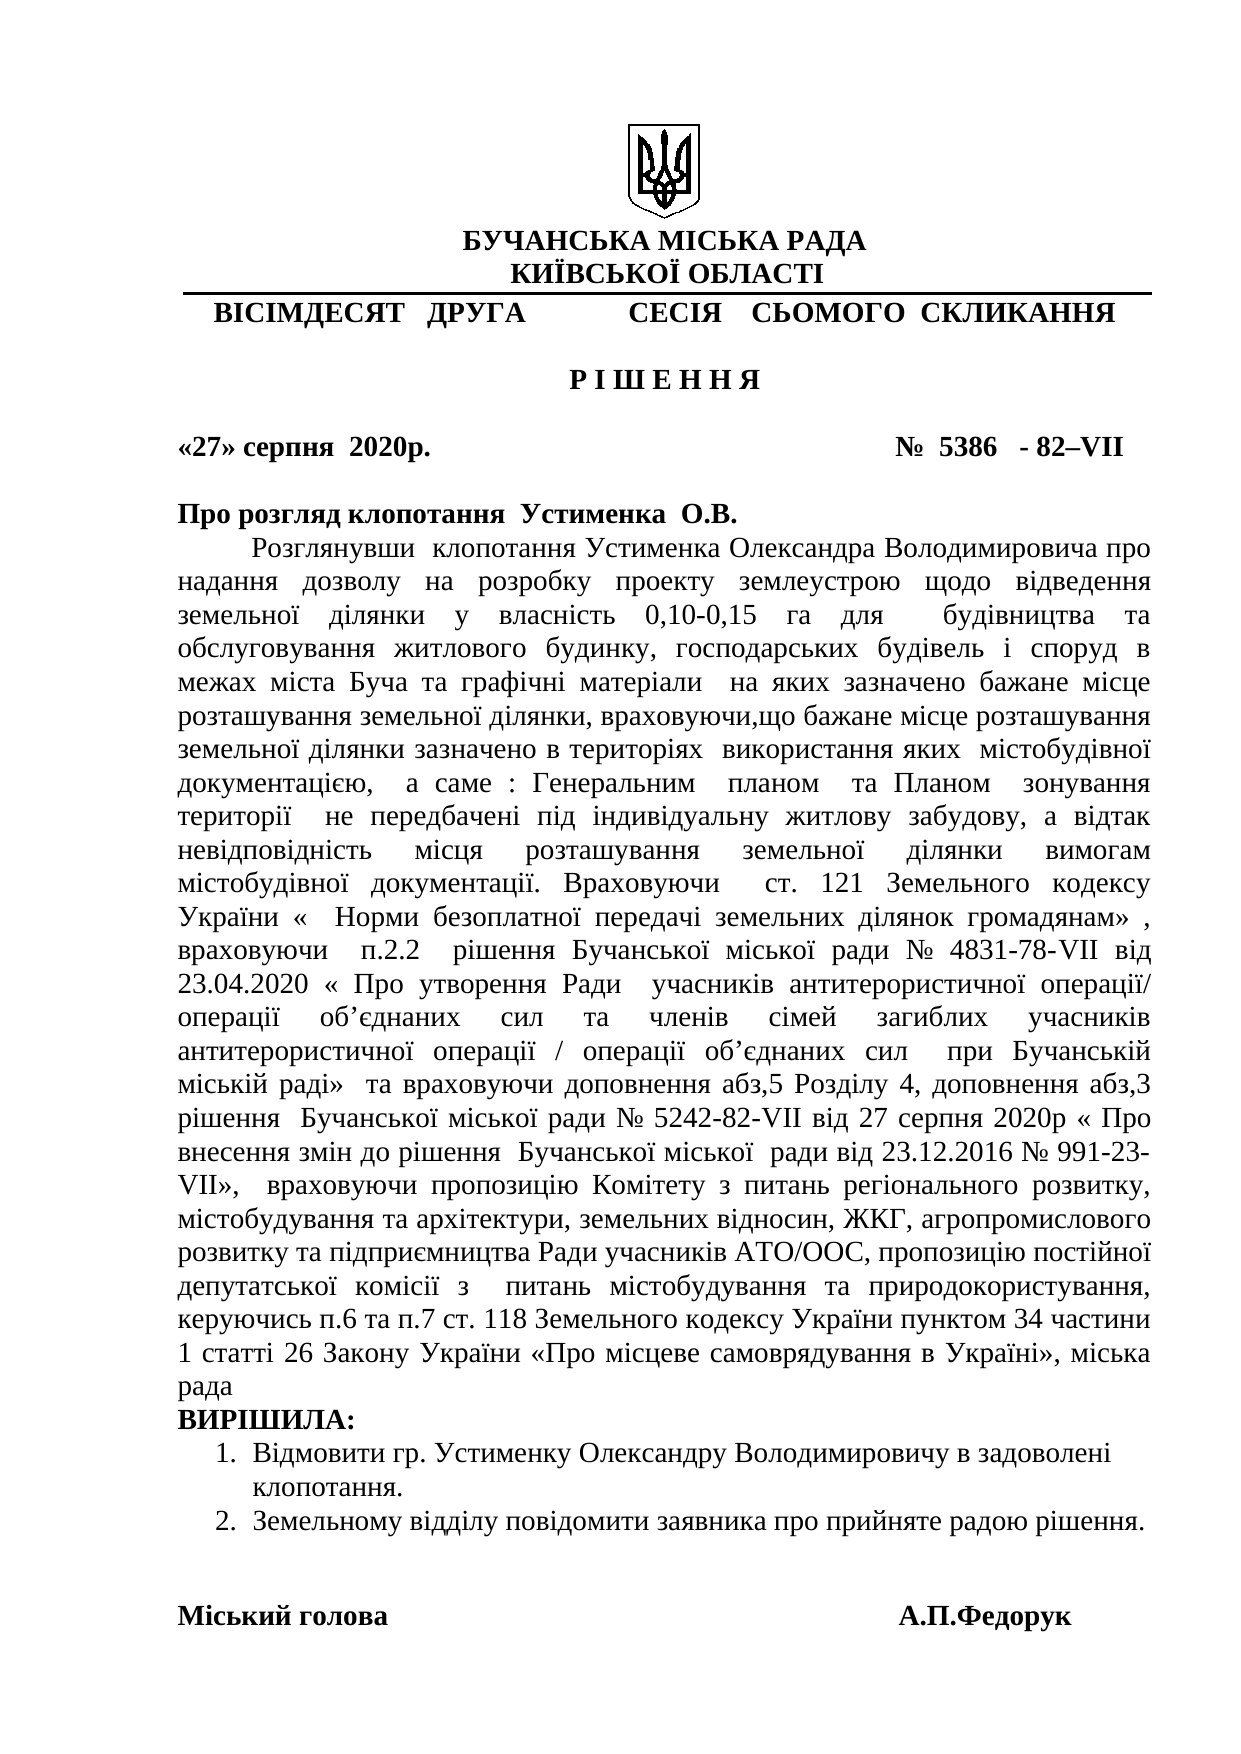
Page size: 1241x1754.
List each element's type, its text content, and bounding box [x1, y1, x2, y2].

text Розглянувши клопотання Устименка Олександра Володимировича про надання дозволу на розробку проекту землеустрою щодо відведення земельної ділянки у власність 0,10-0,15 га для будівництва та обслуговування житлового будинку, господарських будівель і споруд в межах міста Буча та графічні матеріали на яких зазначено бажане місце розташування земельної ділянки, враховуючи,що бажане місце розташування земельної ділянки зазначено в територіях використання яких містобудівної документацією, а саме : Генеральним планом та Планом зонування території не передбачені під індивідуальну житлову забудову, а відтак невідповідність місця розташування земельної ділянки вимогам містобудівної документації. Враховуючи ст. 121 Земельного кодексу України « Норми безоплатної передачі земельних ділянок громадянам» , враховуючи п.2.2 рішення Бучанської міської ради № 4831-78-VІІ від 23.04.2020 « Про утворення Ради учасників антитерористичної операції/ операції об’єднаних сил та членів сімей загиблих учасників антитерористичної операції / операції об’єднаних сил при Бучанській міській раді» та враховуючи доповнення абз,5 Розділу 4, доповнення абз,3 рішення Бучанської міської ради № 5242-82-VІІ від 27 серпня 2020р « Про внесення змін до рішення Бучанської міської ради від 23.12.2016 № 991-23-VІІ», враховуючи пропозицію Комітету з питань регіонального розвитку, містобудування та архітектури, земельних відносин, ЖКГ, агропромислового розвитку та підприємництва Ради учасників АТО/ООС, пропозицію постійної депутатської комісії з питань містобудування та природокористування, керуючись п.6 та п.7 ст. 118 Земельного кодексу України пунктом 34 частини 1 статті 26 Закону України «Про місцеве самоврядування в Україні», міська рада [177, 530, 1152, 1402]
list Земельному відділу повідомити заявника про прийняте радою рішення. [215, 1503, 1152, 1536]
list Відмовити гр. Устименку Олександру Володимировичу в задоволені клопотання. [215, 1436, 1152, 1503]
text Р І Ш Е Н Н Я [177, 362, 1152, 396]
text ВІСІМДЕСЯТ ДРУГА СЕСІЯ СЬОМОГО СКЛИКАННЯ [177, 295, 1152, 329]
text БУЧАНСЬКА МІСЬКА РАДА [177, 223, 1152, 256]
text КИЇВСЬКОЇ ОБЛАСТІ [183, 256, 1152, 292]
text Міський голова А.П.Федорук [177, 1598, 1152, 1631]
text «27» серпня 2020р. № 5386 - 82–VІІ [177, 429, 1152, 463]
text ВИРІШИЛА: [177, 1402, 1152, 1436]
text Про розгляд клопотання Устименка О.В. [177, 496, 1152, 530]
